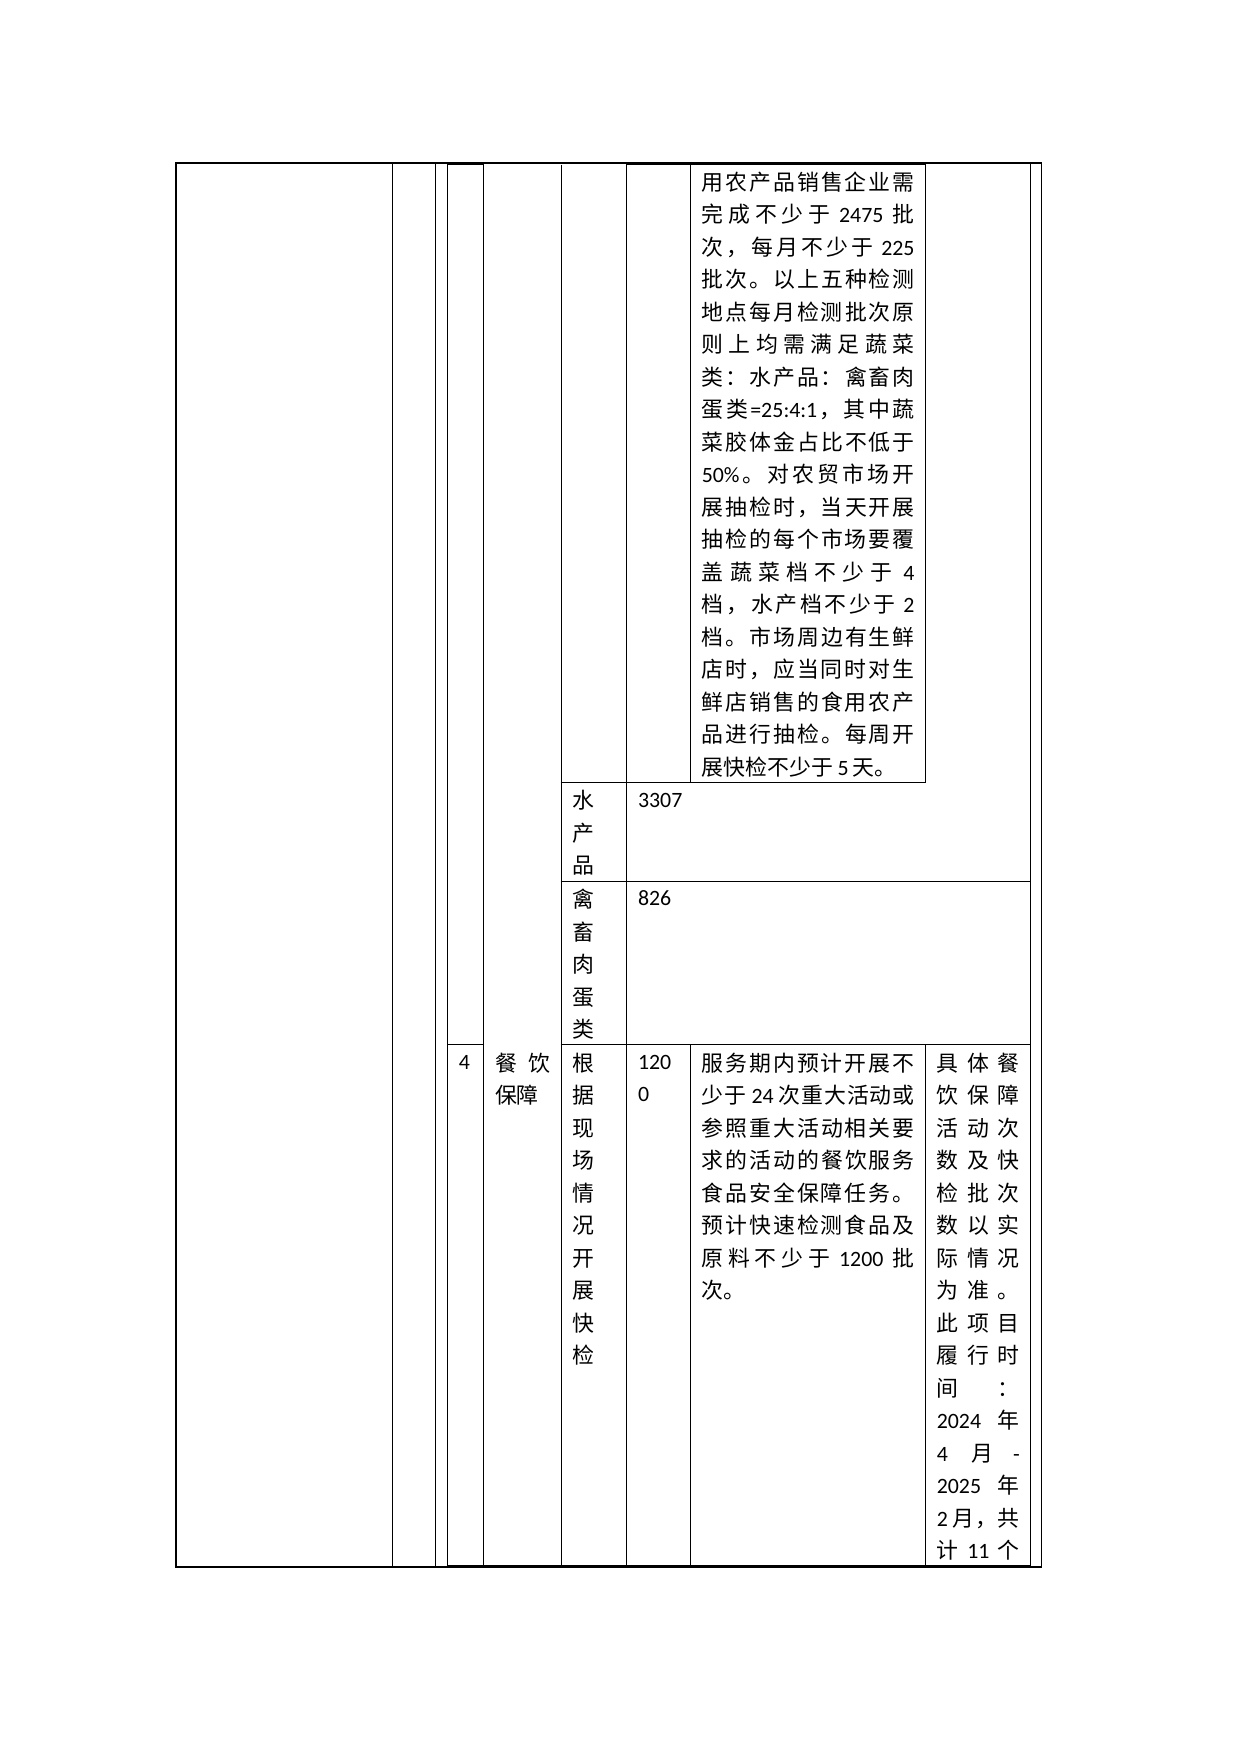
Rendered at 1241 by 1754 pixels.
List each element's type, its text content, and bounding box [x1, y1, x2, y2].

table_cell [177, 164, 392, 1566]
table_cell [436, 164, 447, 1566]
table_cell 2 [393, 164, 435, 1566]
